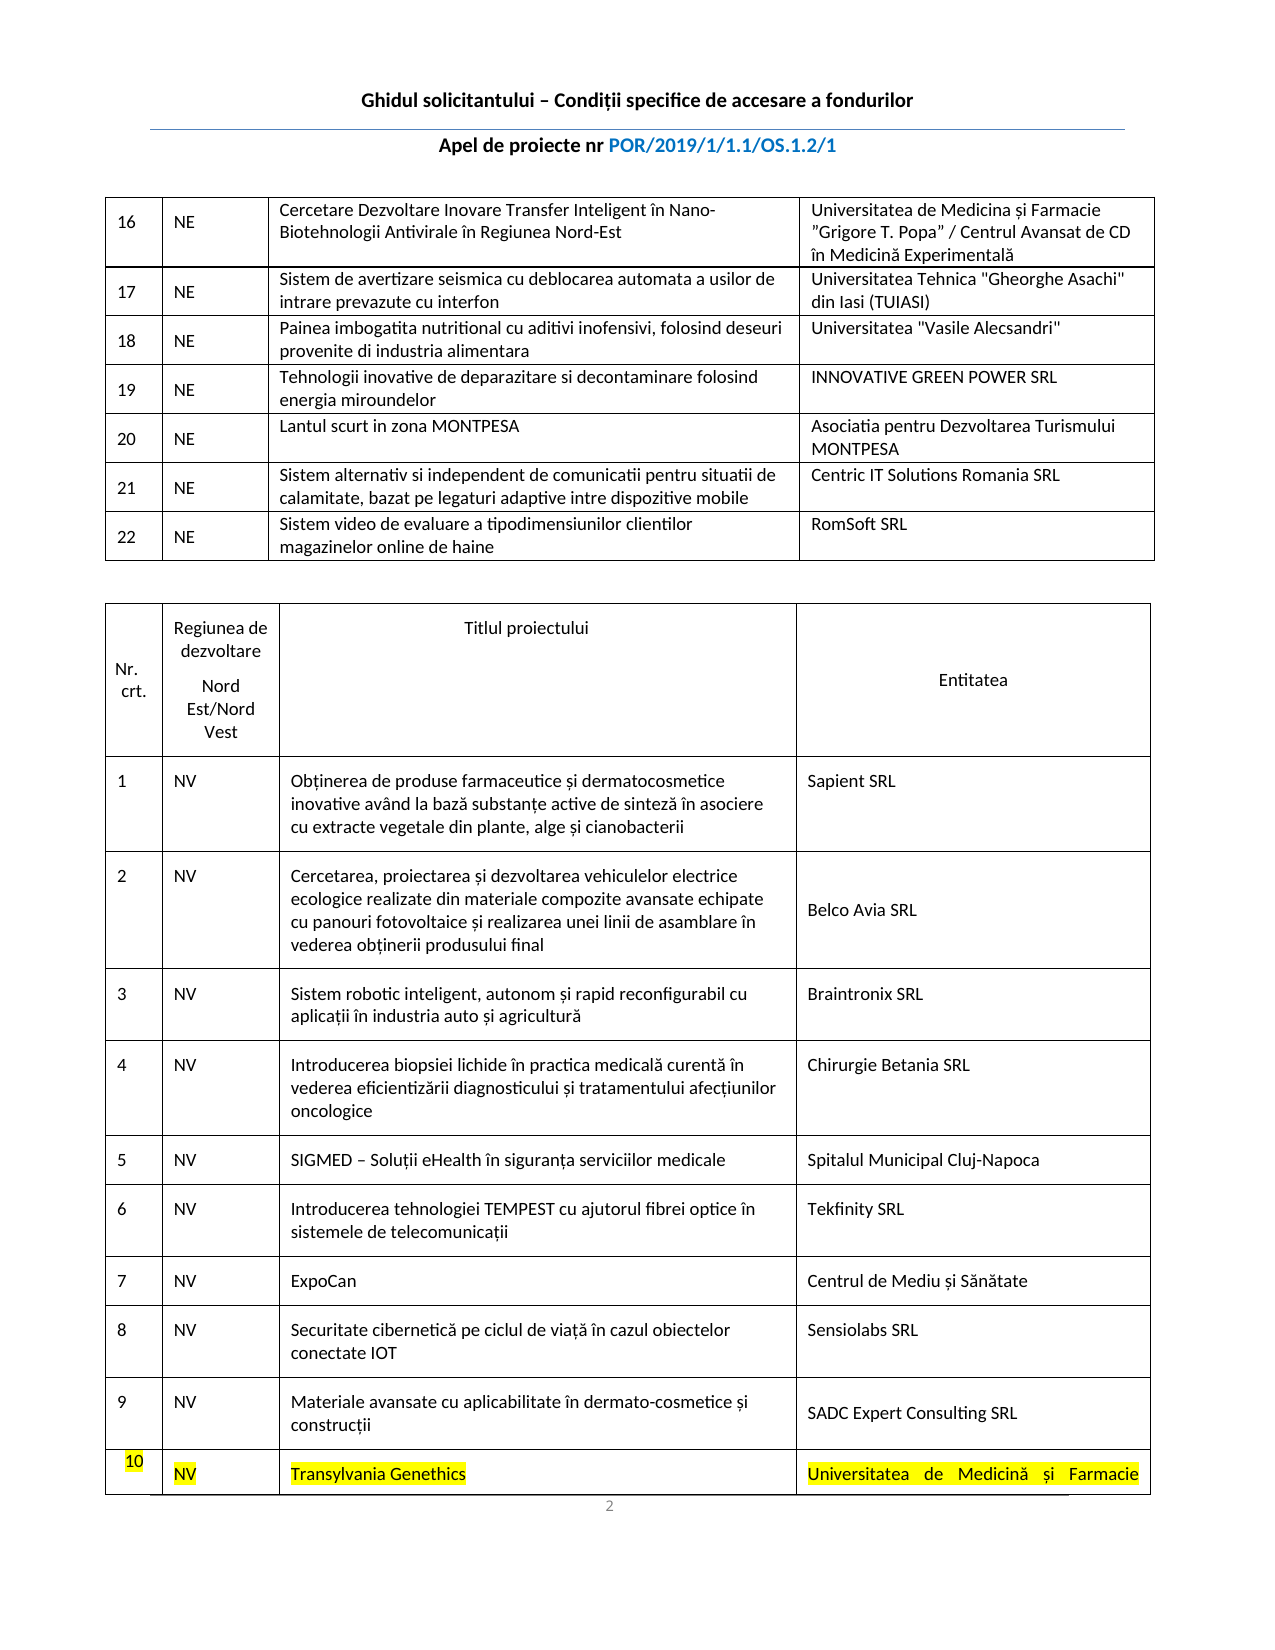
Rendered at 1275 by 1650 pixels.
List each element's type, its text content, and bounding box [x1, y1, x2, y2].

table_cell NE [163, 414, 268, 462]
table_cell RomSoft SRL [800, 512, 1154, 560]
table_cell NE [163, 198, 268, 266]
table_cell NV [163, 1136, 279, 1184]
table_cell NV [163, 969, 279, 1040]
table_cell 8 [106, 1306, 162, 1377]
table_cell NE [163, 268, 268, 315]
table_cell Centric IT Solutions Romania SRL [800, 463, 1154, 511]
table_cell 4 [106, 1041, 162, 1135]
table_cell 17 [106, 268, 162, 315]
table_cell 5 [106, 1136, 162, 1184]
table_cell Sensiolabs SRL [797, 1306, 1150, 1377]
table_cell 21 [106, 463, 162, 511]
table_header Nr. crt. [106, 604, 162, 756]
table_cell 9 [106, 1378, 162, 1448]
table_cell Chirurgie Betania SRL [797, 1041, 1150, 1135]
table_cell Universitatea "Vasile Alecsandri" [800, 316, 1154, 364]
table_cell Materiale avansate cu aplicabilitate în dermato-cosmetice și construcții [280, 1378, 796, 1448]
table_cell NV [163, 852, 279, 968]
table_cell Tehnologii inovative de deparazitare si decontaminare folosind energia miroundelor [269, 365, 799, 413]
table_cell NV [163, 1257, 279, 1305]
table_cell Braintronix SRL [797, 969, 1150, 1040]
table_cell 3 [106, 969, 162, 1040]
table_cell NV [163, 1450, 279, 1494]
table_cell NV [163, 1306, 279, 1377]
table_header Regiunea de dezvoltare Nord Est/Nord Vest [163, 604, 279, 756]
table_cell Sapient SRL [797, 757, 1150, 851]
table_cell NV [163, 1041, 279, 1135]
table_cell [280, 1450, 796, 1494]
table_cell Obținerea de produse farmaceutice și dermatocosmetice inovative având la bază substanțe active de sinteză în asociere cu extracte vegetale din plante, alge și cianobacterii [280, 757, 796, 851]
table_cell 19 [106, 365, 162, 413]
table_header Entitatea [797, 604, 1150, 756]
table_cell NE [163, 463, 268, 511]
table_cell 6 [106, 1185, 162, 1256]
table_cell Introducerea biopsiei lichide în practica medicală curentă în vederea eficientizării diagnosticului și tratamentului afecțiunilor oncologice [280, 1041, 796, 1135]
table_cell NE [163, 316, 268, 364]
table_cell NV [163, 1378, 279, 1448]
table_cell Sistem robotic inteligent, autonom și rapid reconfigurabil cu aplicații în industria auto și agricultură [280, 969, 796, 1040]
table_cell 2 [106, 852, 162, 968]
table_cell Universitatea Tehnica "Gheorghe Asachi" din Iasi (TUIASI) [800, 268, 1154, 315]
table_cell Tekfinity SRL [797, 1185, 1150, 1256]
table_cell Universitatea de Medicina și Farmacie ”Grigore T. Popa” / Centrul Avansat de CD în Medicină Experimentală [800, 198, 1154, 266]
table_cell 22 [106, 512, 162, 560]
table_cell Sistem video de evaluare a tipodimensiunilor clientilor magazinelor online de haine [269, 512, 799, 560]
table_header Titlul proiectului [280, 604, 796, 756]
table_cell Securitate cibernetică pe ciclul de viață în cazul obiectelor conectate IOT [280, 1306, 796, 1377]
table_cell INNOVATIVE GREEN POWER SRL [800, 365, 1154, 413]
table_cell Asociatia pentru Dezvoltarea Turismului MONTPESA [800, 414, 1154, 462]
table_cell 16 [106, 198, 162, 266]
table_cell SADC Expert Consulting SRL [797, 1378, 1150, 1448]
table_cell NV [163, 757, 279, 851]
table_cell Painea imbogatita nutritional cu aditivi inofensivi, folosind deseuri provenite di industria alimentara [269, 316, 799, 364]
table_cell Lantul scurt in zona MONTPESA [269, 414, 799, 462]
table_cell Centrul de Mediu și Sănătate [797, 1257, 1150, 1305]
table_cell NE [163, 512, 268, 560]
table_cell Sistem alternativ si independent de comunicatii pentru situatii de calamitate, bazat pe legaturi adaptive intre dispozitive mobile [269, 463, 799, 511]
table_cell 10 [106, 1450, 162, 1494]
table_cell 20 [106, 414, 162, 462]
table_cell Spitalul Municipal Cluj-Napoca [797, 1136, 1150, 1184]
table_cell Cercetare Dezvoltare Inovare Transfer Inteligent în Nano-Biotehnologii Antivirale în Regiunea Nord-Est [269, 198, 799, 266]
table_cell ExpoCan [280, 1257, 796, 1305]
table_cell 1 [106, 757, 162, 851]
table_cell 7 [106, 1257, 162, 1305]
table_cell SIGMED – Soluții eHealth în siguranța serviciilor medicale [280, 1136, 796, 1184]
table_cell NV [163, 1185, 279, 1256]
table_cell Sistem de avertizare seismica cu deblocarea automata a usilor de intrare prevazute cu interfon [269, 268, 799, 315]
table_cell Cercetarea, proiectarea și dezvoltarea vehiculelor electrice ecologice realizate din materiale compozite avansate echipate cu panouri fotovoltaice și realizarea unei linii de asamblare în vederea obținerii produsului final [280, 852, 796, 968]
table_cell NE [163, 365, 268, 413]
table_cell 18 [106, 316, 162, 364]
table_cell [797, 1450, 1150, 1494]
table_cell Belco Avia SRL [797, 852, 1150, 968]
table_cell Introducerea tehnologiei TEMPEST cu ajutorul fibrei optice în sistemele de telecomunicații [280, 1185, 796, 1256]
